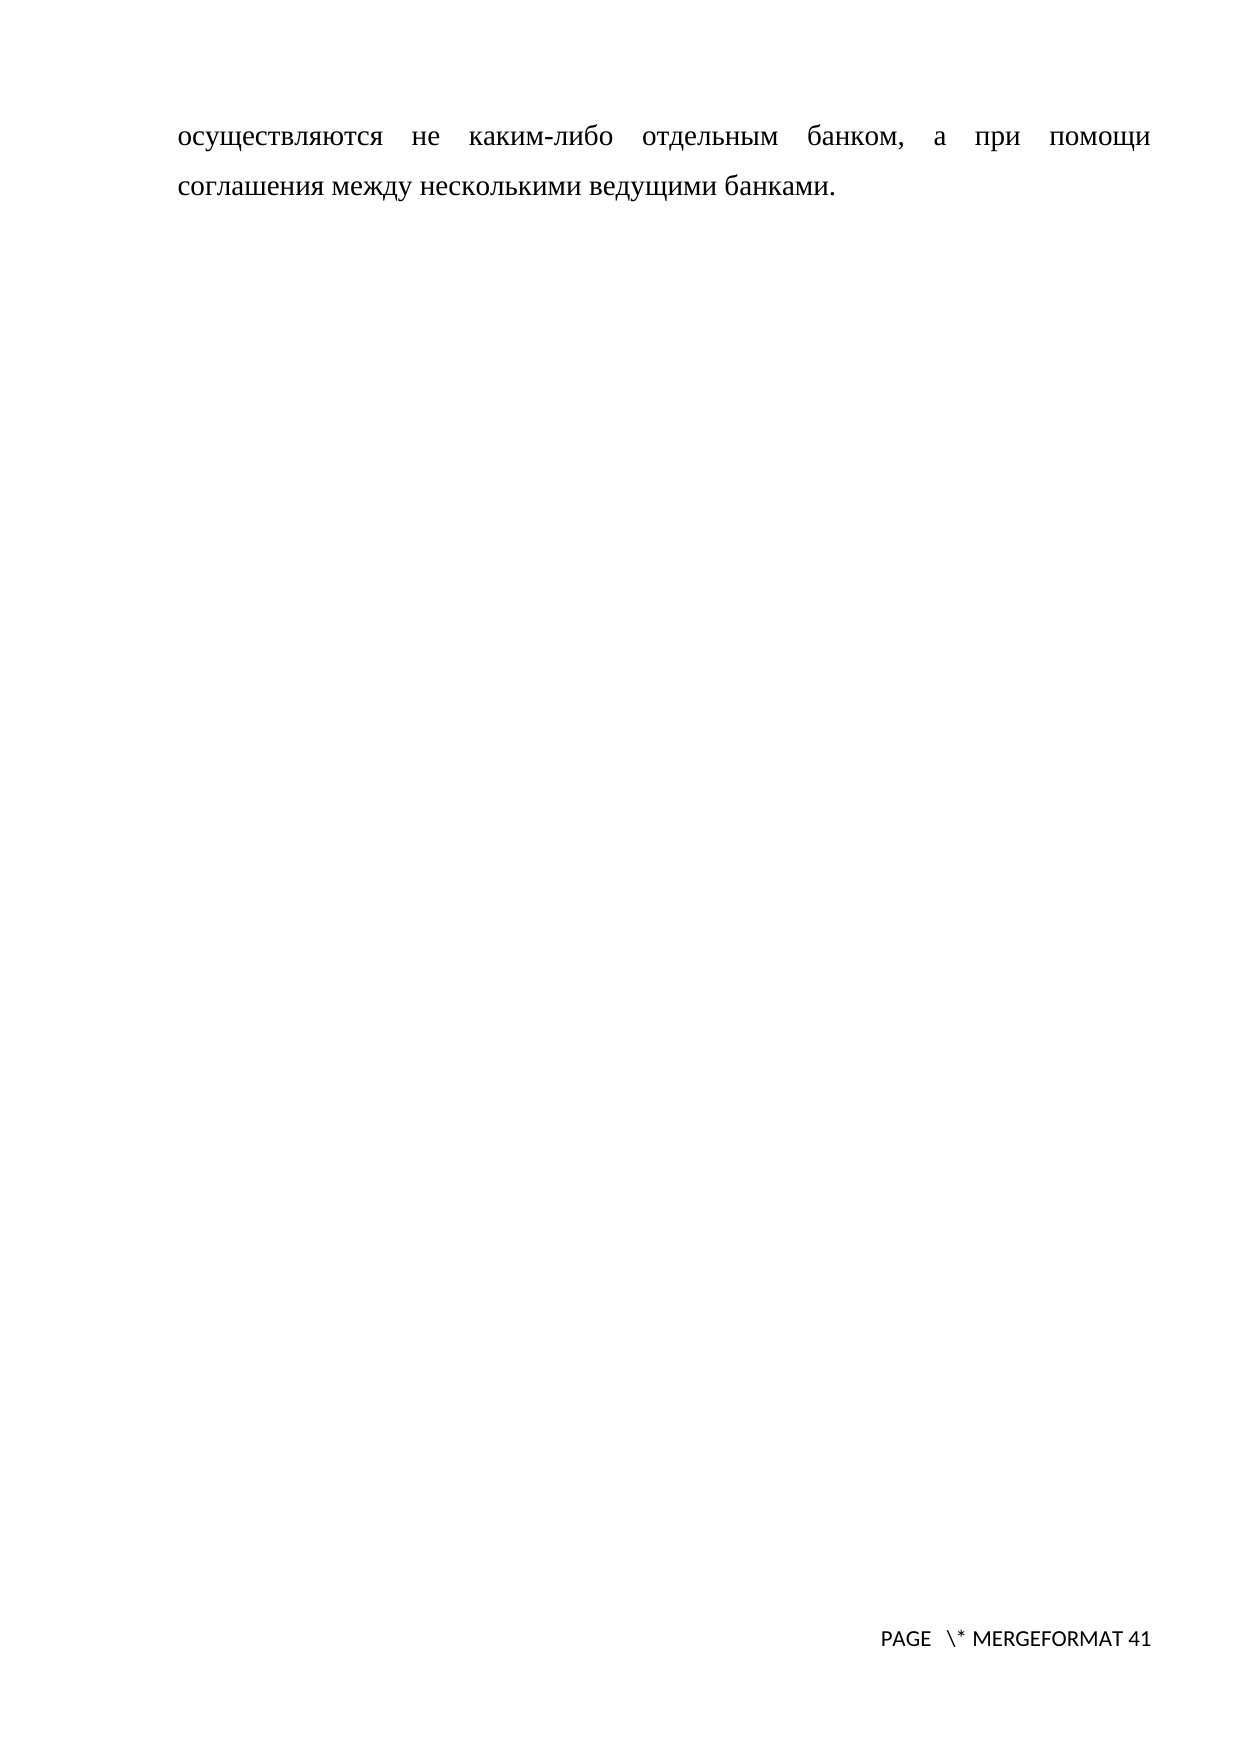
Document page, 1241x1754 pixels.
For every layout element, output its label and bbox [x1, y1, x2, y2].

text [177, 118, 1152, 202]
